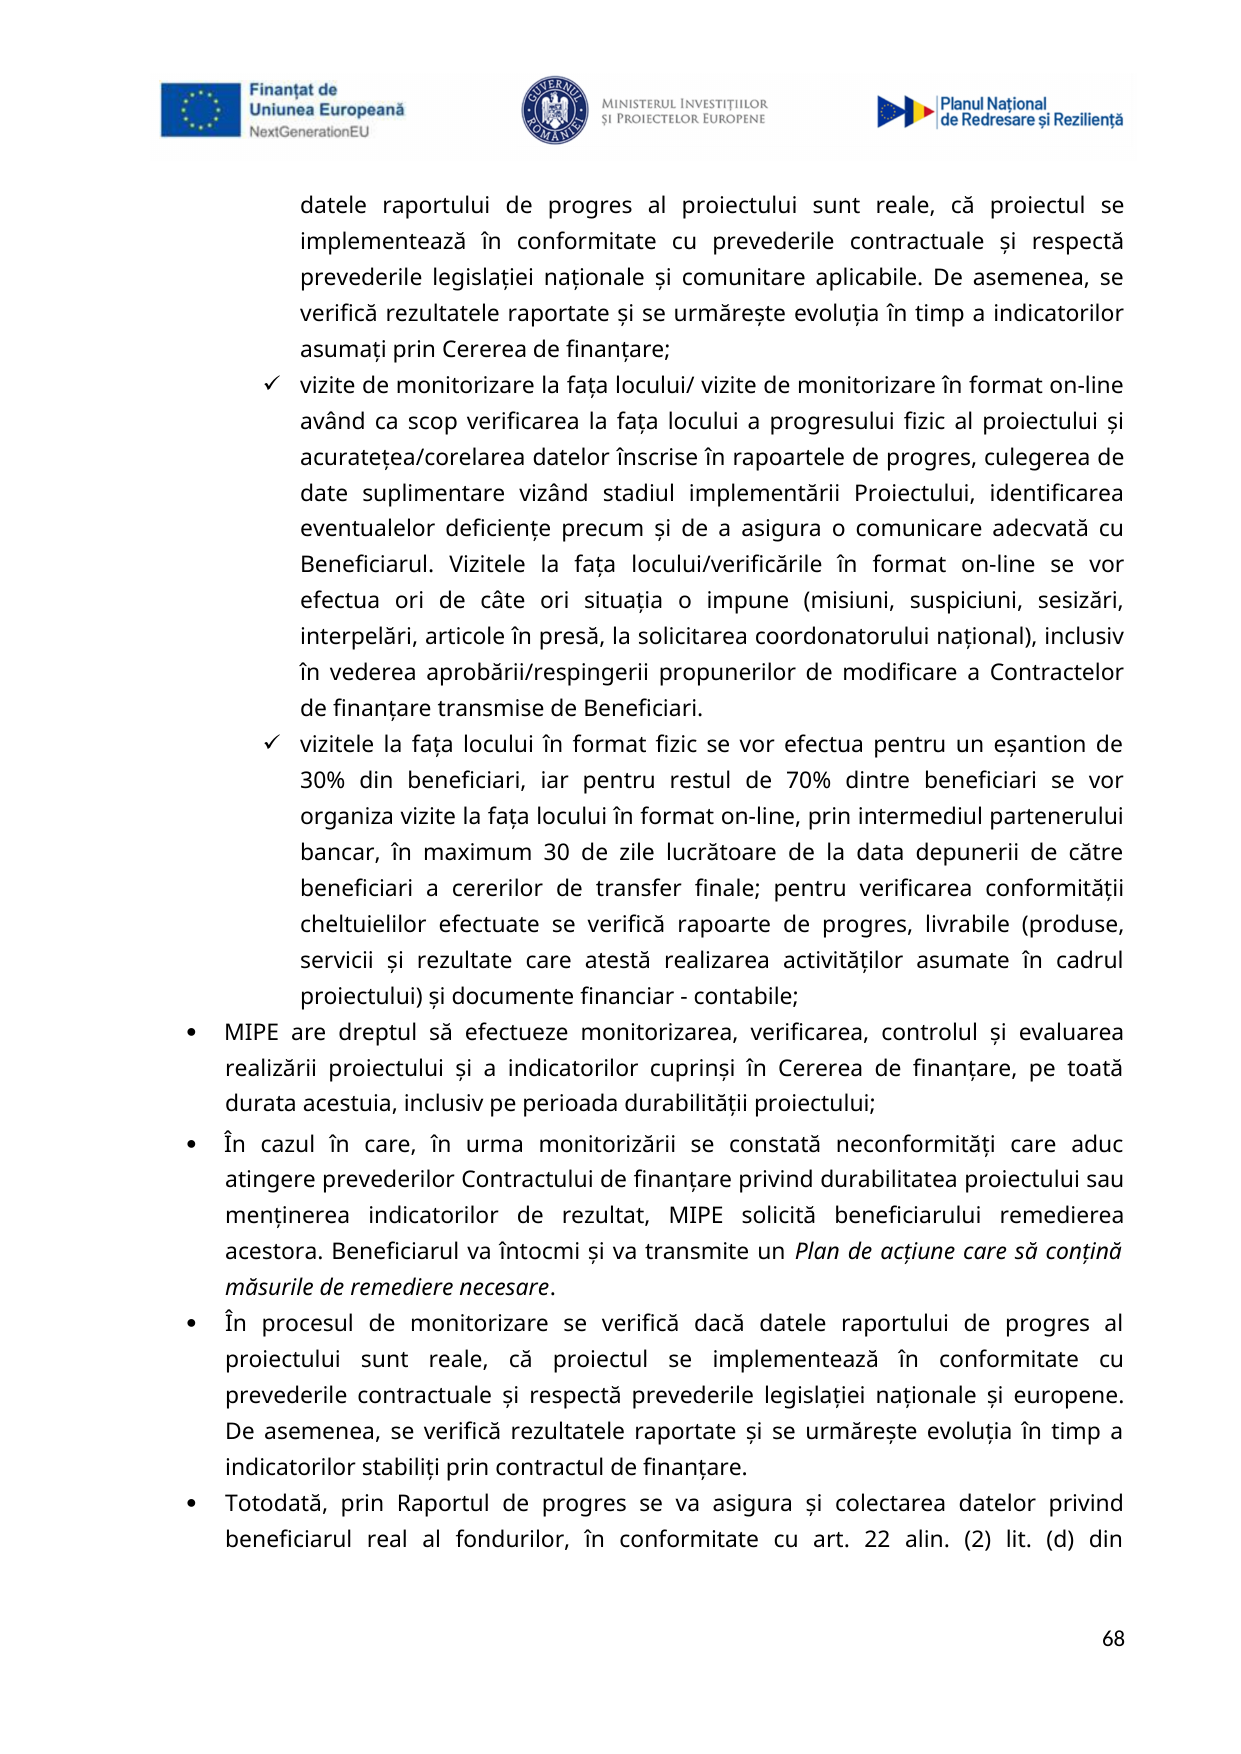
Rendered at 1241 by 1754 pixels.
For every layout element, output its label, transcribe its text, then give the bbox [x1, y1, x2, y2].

list vizite de monitorizare la fața locului/ vizite de monitorizare în format on-line având ca scop verificarea la fața locului a progresului fizic al proiectului și acuratețea/corelarea datelor înscrise în rapoartele de progres, culegerea de date suplimentare vizând stadiul implementării Proiectului, identificarea eventualelor deficiențe precum și de a asigura o comunicare adecvată cu Beneficiarul. Vizitele la fața locului/verificările în format on-line se vor efectua ori de câte ori situația o impune (misiuni, suspiciuni, sesizări, interpelări, articole în presă, la solicitarea coordonatorului național), inclusiv în vederea aprobării/respingerii propunerilor de modificare a Contractelor de finanțare transmise de Beneficiari. [262, 369, 1125, 723]
list În procesul de monitorizare se verifică dacă datele raportului de progres al proiectului sunt reale, că proiectul se implementează în conformitate cu prevederile contractuale și respectă prevederile legislației naționale și europene. De asemenea, se verifică rezultatele raportate și se urmărește evoluția în timp a indicatorilor stabiliți prin contractul de finanțare. [187, 1307, 1125, 1482]
picture [150, 73, 1137, 161]
list În cazul în care, în urma monitorizării se constată neconformități care aduc atingere prevederilor Contractului de finanțare privind durabilitatea proiectului sau menținerea indicatorilor de rezultat, MIPE solicită beneficiarului remedierea acestora. Beneficiarul va întocmi și va transmite un Plan de acțiune care să conțină măsurile de remediere necesare. [187, 1127, 1125, 1302]
list MIPE are dreptul să efectueze monitorizarea, verificarea, controlul și evaluarea realizării proiectului și a indicatorilor cuprinși în Cererea de finanțare, pe toată durata acestuia, inclusiv pe perioada durabilității proiectului; [187, 1016, 1125, 1119]
list vizitele la fața locului în format fizic se vor efectua pentru un eșantion de 30% din beneficiari, iar pentru restul de 70% dintre beneficiari se vor organiza vizite la fața locului în format on-line, prin intermediul partenerului bancar, în maximum 30 de zile lucrătoare de la data depunerii de către beneficiari a cererilor de transfer finale; pentru verificarea conformității cheltuielilor efectuate se verifică rapoarte de progres, livrabile (produse, servicii și rezultate care atestă realizarea activităților asumate în cadrul proiectului) și documente financiar - contabile; [262, 728, 1125, 1011]
